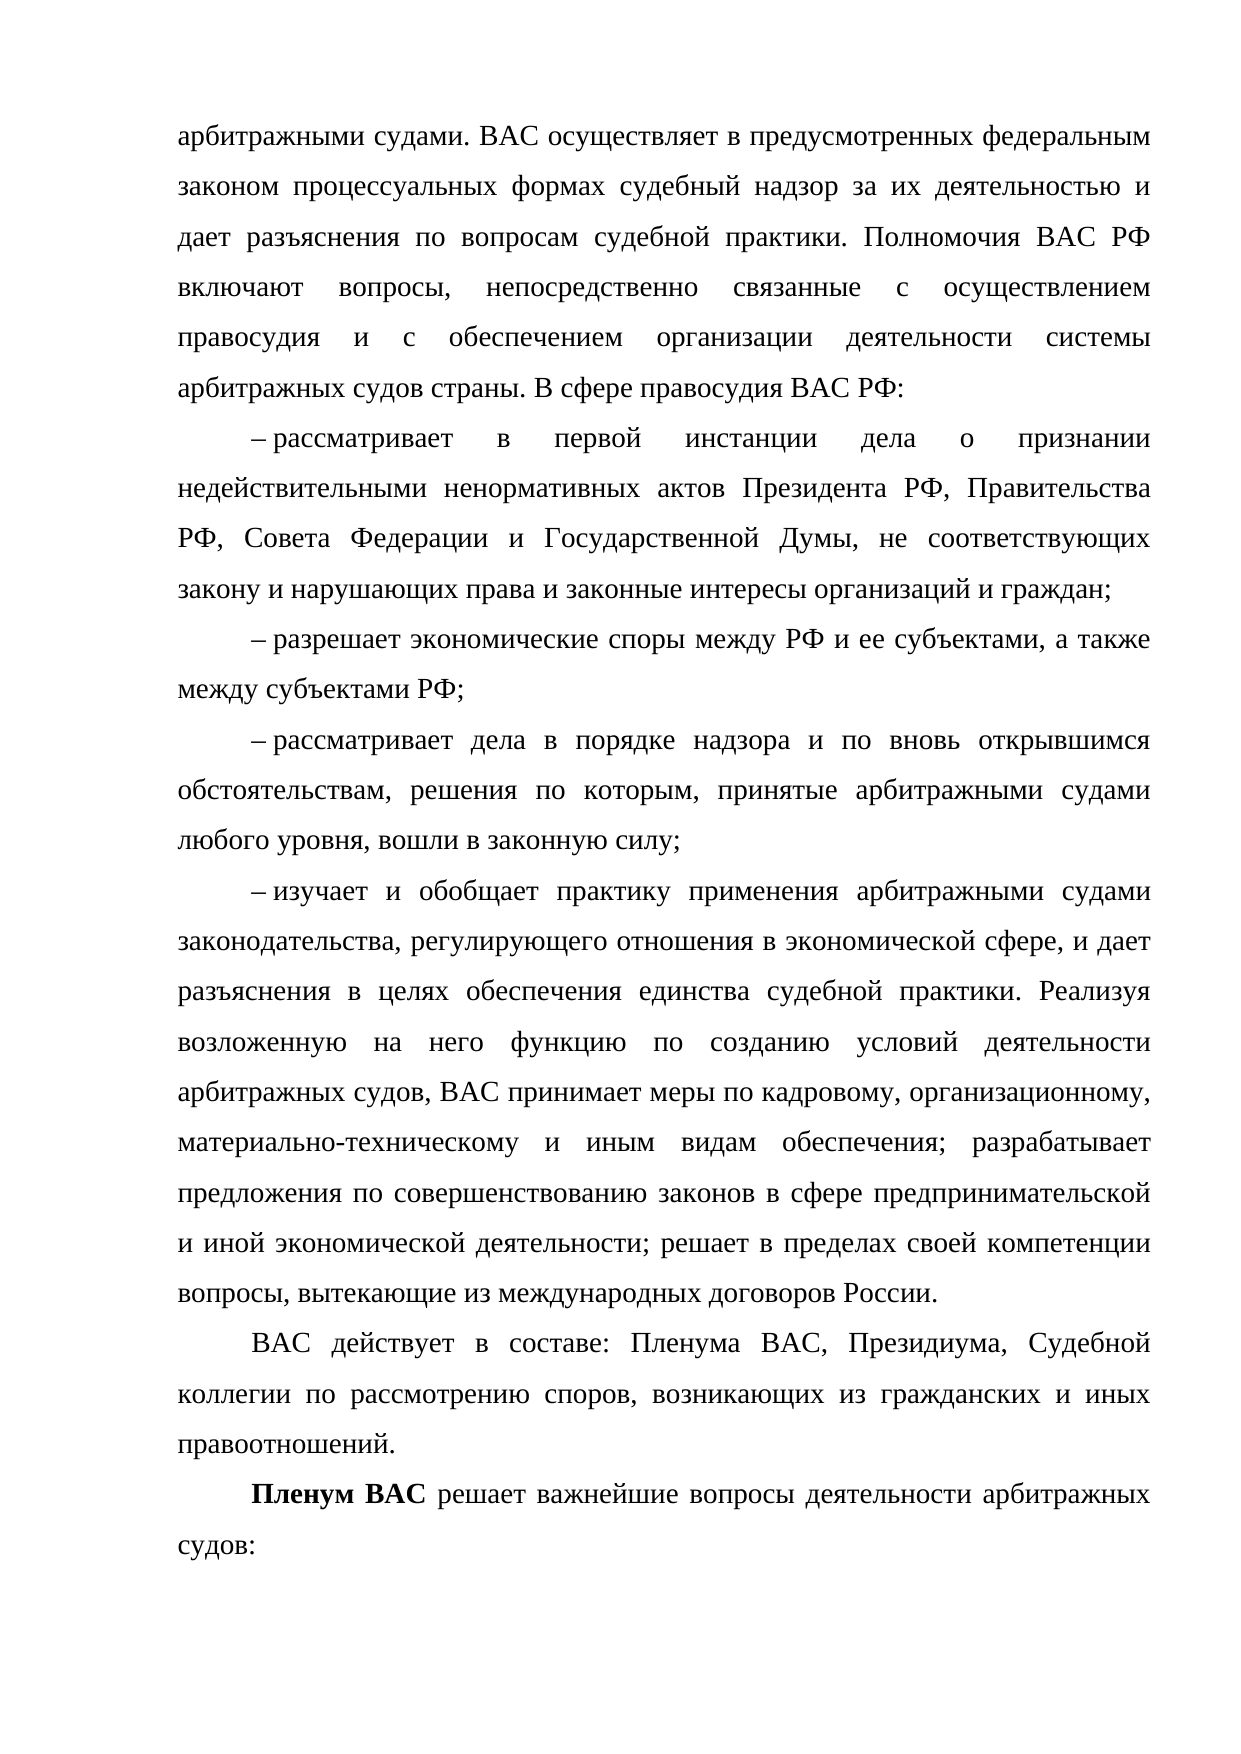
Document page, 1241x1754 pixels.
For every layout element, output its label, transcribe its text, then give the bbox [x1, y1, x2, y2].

text ВАС действует в составе: Пленума ВАС, Президиума, Судебной коллегии по рассмотрению споров, возникающих из гражданских и иных правоотношений. [177, 1326, 1152, 1460]
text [177, 118, 1152, 403]
text – рассматривает дела в порядке надзора и по вновь открывшимся обстоятельствам, решения по которым, принятые арбитражными судами любого уровня, вошли в законную силу; [177, 722, 1152, 856]
text – рассматривает в первой инстанции дела о признании недействительными ненормативных актов Президента РФ, Правительства РФ, Совета Федерации и Государственной Думы, не соответствующих закону и нарушающих права и законные интересы организаций и граждан; [177, 420, 1152, 604]
text – изучает и обобщает практику применения арбитражными судами законодательства, регулирующего отношения в экономической сфере, и дает разъяснения в целях обеспечения единства судебной практики. Реализуя возложенную на него функцию по созданию условий деятельности арбитражных судов, ВАС принимает меры по кадровому, организационному, материально-техническому и иным видам обеспечения; разрабатывает предложения по совершенствованию законов в сфере предпринимательской и иной экономической деятельности; решает в пределах своей компетенции вопросы, вытекающие из международных договоров России. [177, 873, 1152, 1309]
text Пленум ВАС решает важнейшие вопросы деятельности арбитражных судов: [177, 1477, 1152, 1560]
text – разрешает экономические споры между РФ и ее субъектами, а также между субъектами РФ; [177, 621, 1152, 705]
